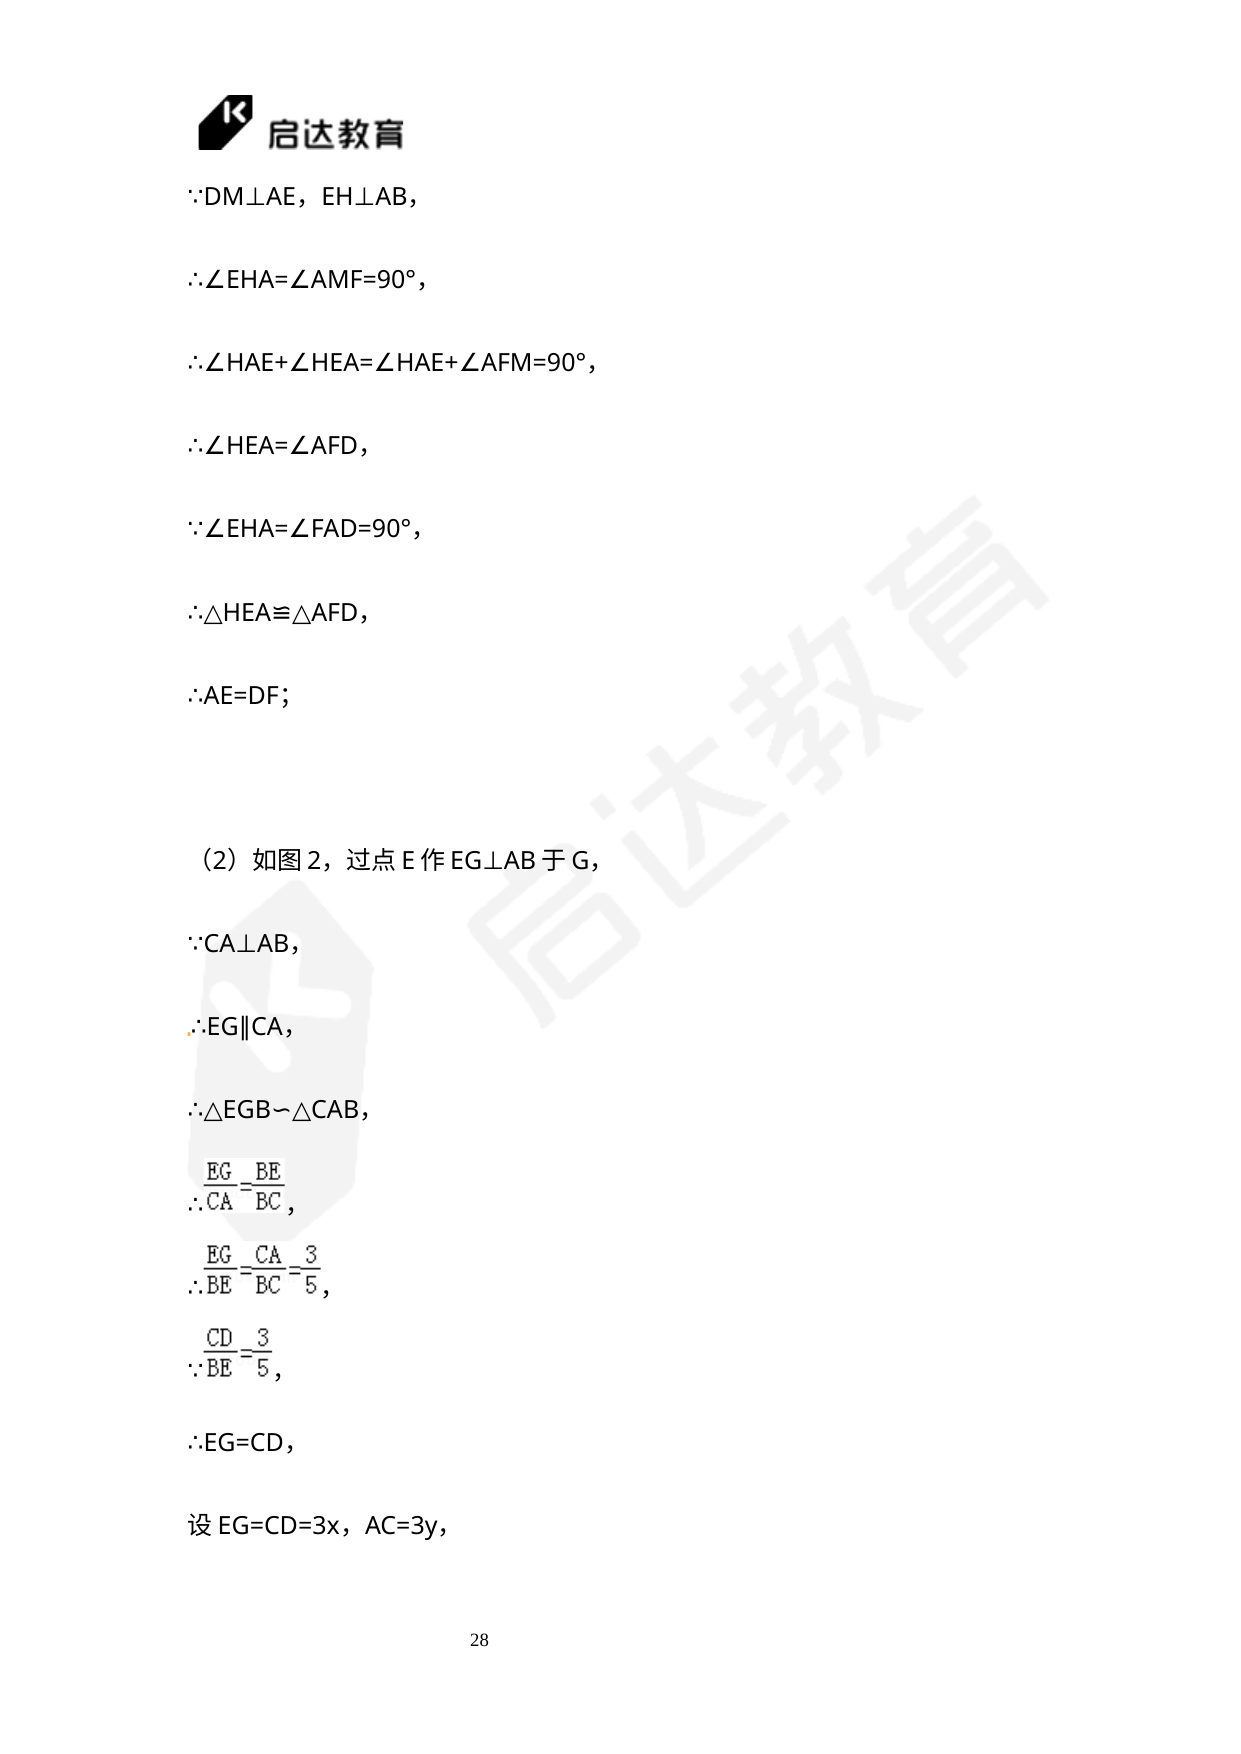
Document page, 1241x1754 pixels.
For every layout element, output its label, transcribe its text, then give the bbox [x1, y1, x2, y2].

text ∵， [187, 1324, 1053, 1389]
text ∴EG∥CA， [187, 992, 1053, 1057]
text ∴， [187, 1241, 1053, 1306]
text ∴∠HEA=∠AFD， [187, 411, 1053, 476]
text ∴△EGB∽△CAB， [187, 1075, 1053, 1140]
text ∵DM⊥AE，EH⊥AB， [187, 162, 1053, 227]
text （2）如图2，过点E作EG⊥AB于G， [187, 826, 1053, 891]
text ∴， [187, 1158, 1053, 1223]
picture [203, 1241, 321, 1297]
picture [198, 95, 404, 150]
text ∴AE=DF； [187, 661, 1053, 726]
picture [203, 1158, 285, 1213]
text 设EG=CD=3x，AC=3y， [187, 1491, 1053, 1556]
text ∵CA⊥AB， [187, 909, 1053, 974]
text ∴EG=CD， [187, 1408, 1053, 1473]
text ∴∠EHA=∠AMF=90°， [187, 245, 1053, 310]
text ∵∠EHA=∠FAD=90°， [187, 494, 1053, 559]
text ∴∠HAE+∠HEA=∠HAE+∠AFM=90°， [187, 328, 1053, 393]
text ∴△HEA≌△AFD， [187, 578, 1053, 643]
picture [203, 1324, 273, 1380]
